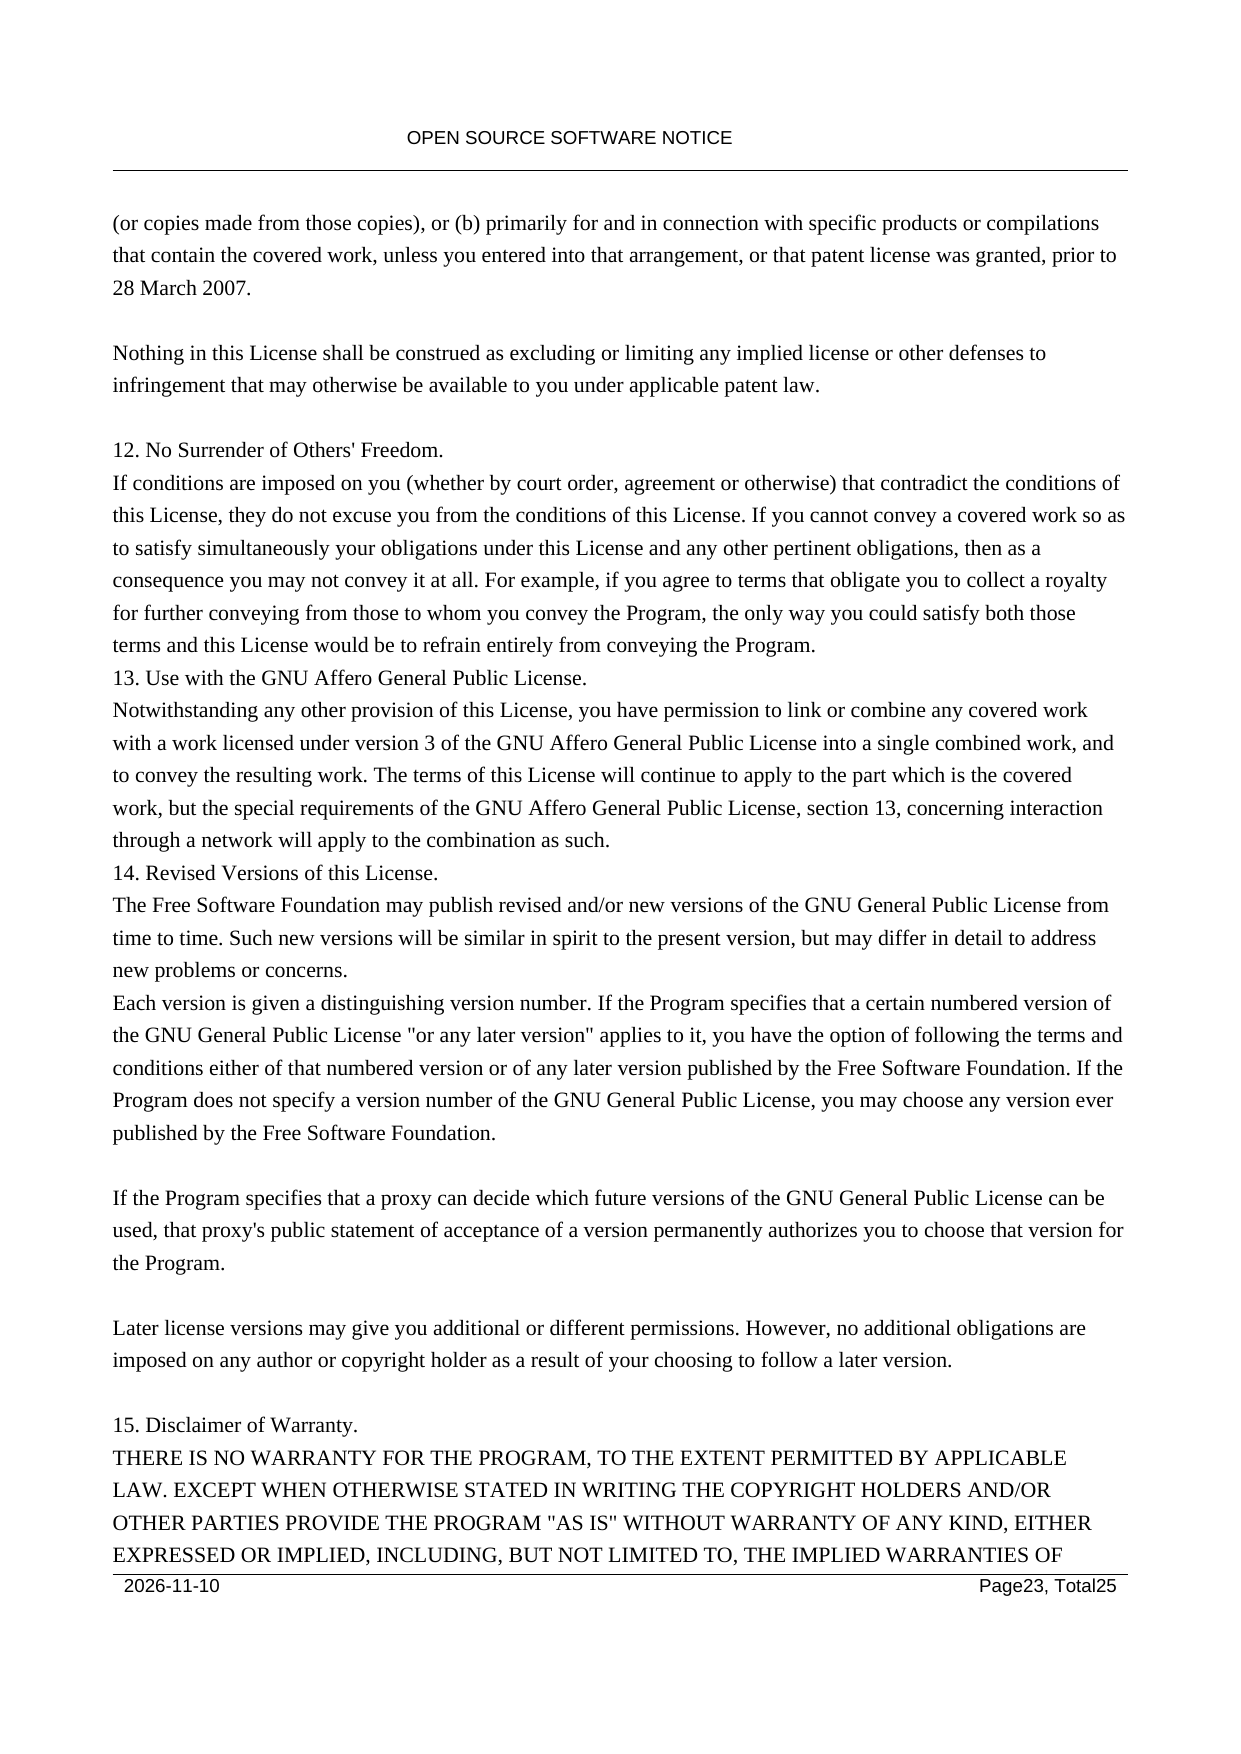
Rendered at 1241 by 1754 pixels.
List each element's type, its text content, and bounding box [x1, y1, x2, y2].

text Notwithstanding any other provision of this License, you have permission to link or combine any covered work with a work licensed under version 3 of the GNU Affero General Public License into a single combined work, and to convey the resulting work. The terms of this License will continue to apply to the part which is the covered work, but the special requirements of the GNU Affero General Public License, section 13, concerning interaction through a network will apply to the combination as such. [112, 694, 1128, 856]
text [112, 206, 1128, 304]
text Each version is given a distinguishing version number. If the Program specifies that a certain numbered version of the GNU General Public License "or any later version" applies to it, you have the option of following the terms and conditions either of that numbered version or of any later version published by the Free Software Foundation. If the Program does not specify a version number of the GNU General Public License, you may choose any version ever published by the Free Software Foundation. [112, 986, 1128, 1149]
text 12. No Surrender of Others' Freedom. [112, 434, 1128, 466]
text If the Program specifies that a proxy can decide which future versions of the GNU General Public License can be used, that proxy's public statement of acceptance of a version permanently authorizes you to choose that version for the Program. [112, 1181, 1128, 1279]
text The Free Software Foundation may publish revised and/or new versions of the GNU General Public License from time to time. Such new versions will be similar in spirit to the present version, but may differ in detail to address new problems or concerns. [112, 889, 1128, 986]
text Later license versions may give you additional or different permissions. However, no additional obligations are imposed on any author or copyright holder as a result of your choosing to follow a later version. [112, 1311, 1128, 1376]
text If conditions are imposed on you (whether by court order, agreement or otherwise) that contradict the conditions of this License, they do not excuse you from the conditions of this License. If you cannot convey a covered work so as to satisfy simultaneously your obligations under this License and any other pertinent obligations, then as a consequence you may not convey it at all. For example, if you agree to terms that obligate you to collect a royalty for further conveying from those to whom you convey the Program, the only way you could satisfy both those terms and this License would be to refrain entirely from conveying the Program. [112, 466, 1128, 661]
text Nothing in this License shall be construed as excluding or limiting any implied license or other defenses to infringement that may otherwise be available to you under applicable patent law. [112, 336, 1128, 401]
text 14. Revised Versions of this License. [112, 856, 1128, 889]
text 15. Disclaimer of Warranty. [112, 1409, 1128, 1441]
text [112, 1441, 1128, 1571]
text 13. Use with the GNU Affero General Public License. [112, 661, 1128, 694]
